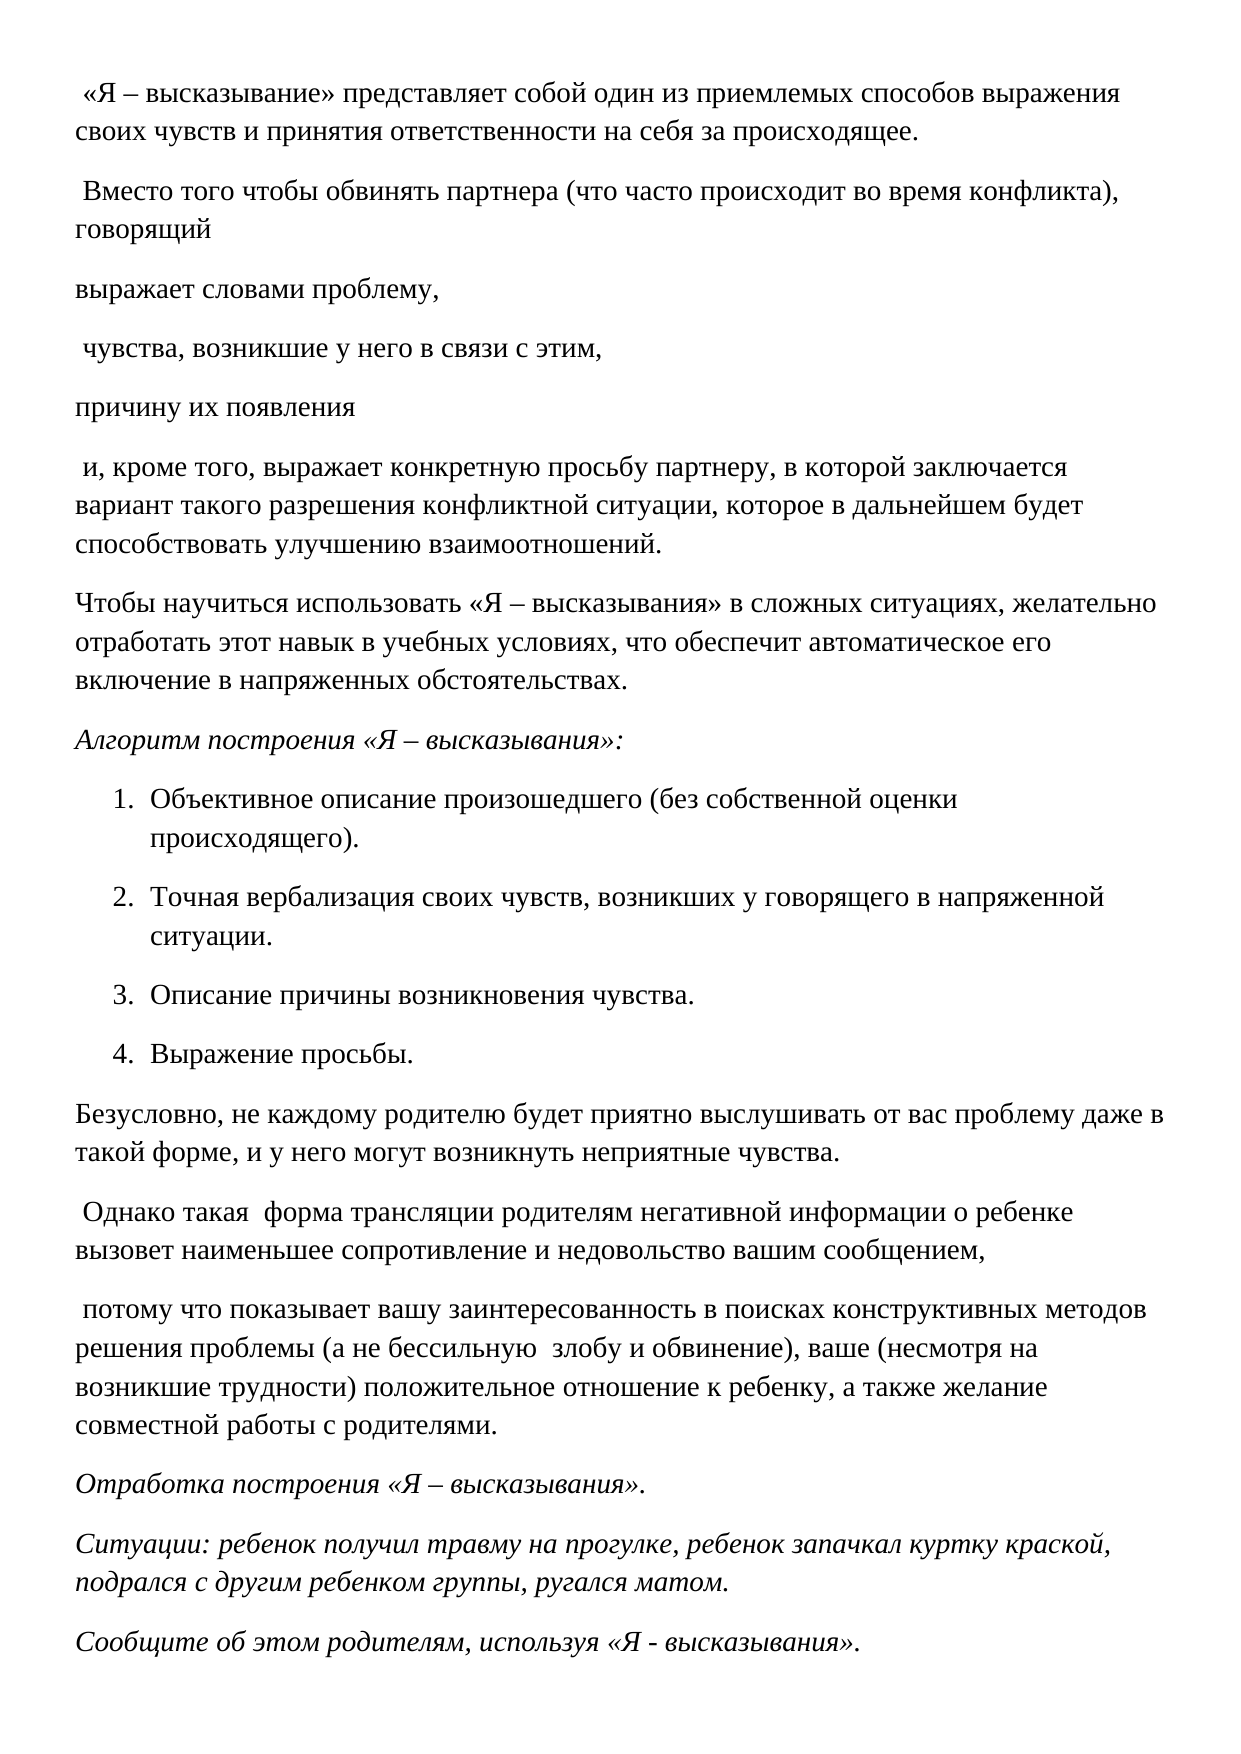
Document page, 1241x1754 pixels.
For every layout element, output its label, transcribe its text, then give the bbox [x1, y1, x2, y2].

text причину их появления [75, 389, 1165, 423]
text Вместо того чтобы обвинять партнера (что часто происходит во время конфликта), говорящий [75, 173, 1165, 245]
text выражает словами проблему, [75, 271, 1165, 304]
list Описание причины возникновения чувства. [112, 977, 1165, 1011]
text «Я – высказывание» представляет собой один из приемлемых способов выражения своих чувств и принятия ответственности на себя за происходящее. [75, 75, 1165, 147]
list Объективное описание произошедшего (без собственной оценки происходящего). [112, 781, 1165, 853]
text Алгоритм построения «Я – высказывания»: [75, 722, 1165, 755]
text Однако такая форма трансляции родителям негативной информации о ребенке вызовет наименьшее сопротивление и недовольство вашим сообщением, [75, 1194, 1165, 1266]
text Отработка построения «Я – высказывания». [75, 1467, 1165, 1500]
text Чтобы научиться использовать «Я – высказывания» в сложных ситуациях, желательно отработать этот навык в учебных условиях, что обеспечит автоматическое его включение в напряженных обстоятельствах. [75, 585, 1165, 696]
text чувства, возникшие у него в связи с этим, [75, 330, 1165, 364]
list Выражение просьбы. [112, 1036, 1165, 1070]
text Безусловно, не каждому родителю будет приятно выслушивать от вас проблему даже в такой форме, и у него могут возникнуть неприятные чувства. [75, 1096, 1165, 1168]
text потому что показывает вашу заинтересованность в поисках конструктивных методов решения проблемы (а не бессильную злобу и обвинение), ваше (несмотря на возникшие трудности) положительное отношение к ребенку, а также желание совместной работы с родителями. [75, 1292, 1165, 1441]
list Точная вербализация своих чувств, возникших у говорящего в напряженной ситуации. [112, 879, 1165, 951]
text Сообщите об этом родителям, используя «Я - высказывания». [75, 1624, 1165, 1657]
text Ситуации: ребенок получил травму на прогулке, ребенок запачкал куртку краской, подрался с другим ребенком группы, ругался матом. [75, 1526, 1165, 1598]
text и, кроме того, выражает конкретную просьбу партнеру, в которой заключается вариант такого разрешения конфликтной ситуации, которое в дальнейшем будет способствовать улучшению взаимоотношений. [75, 449, 1165, 559]
